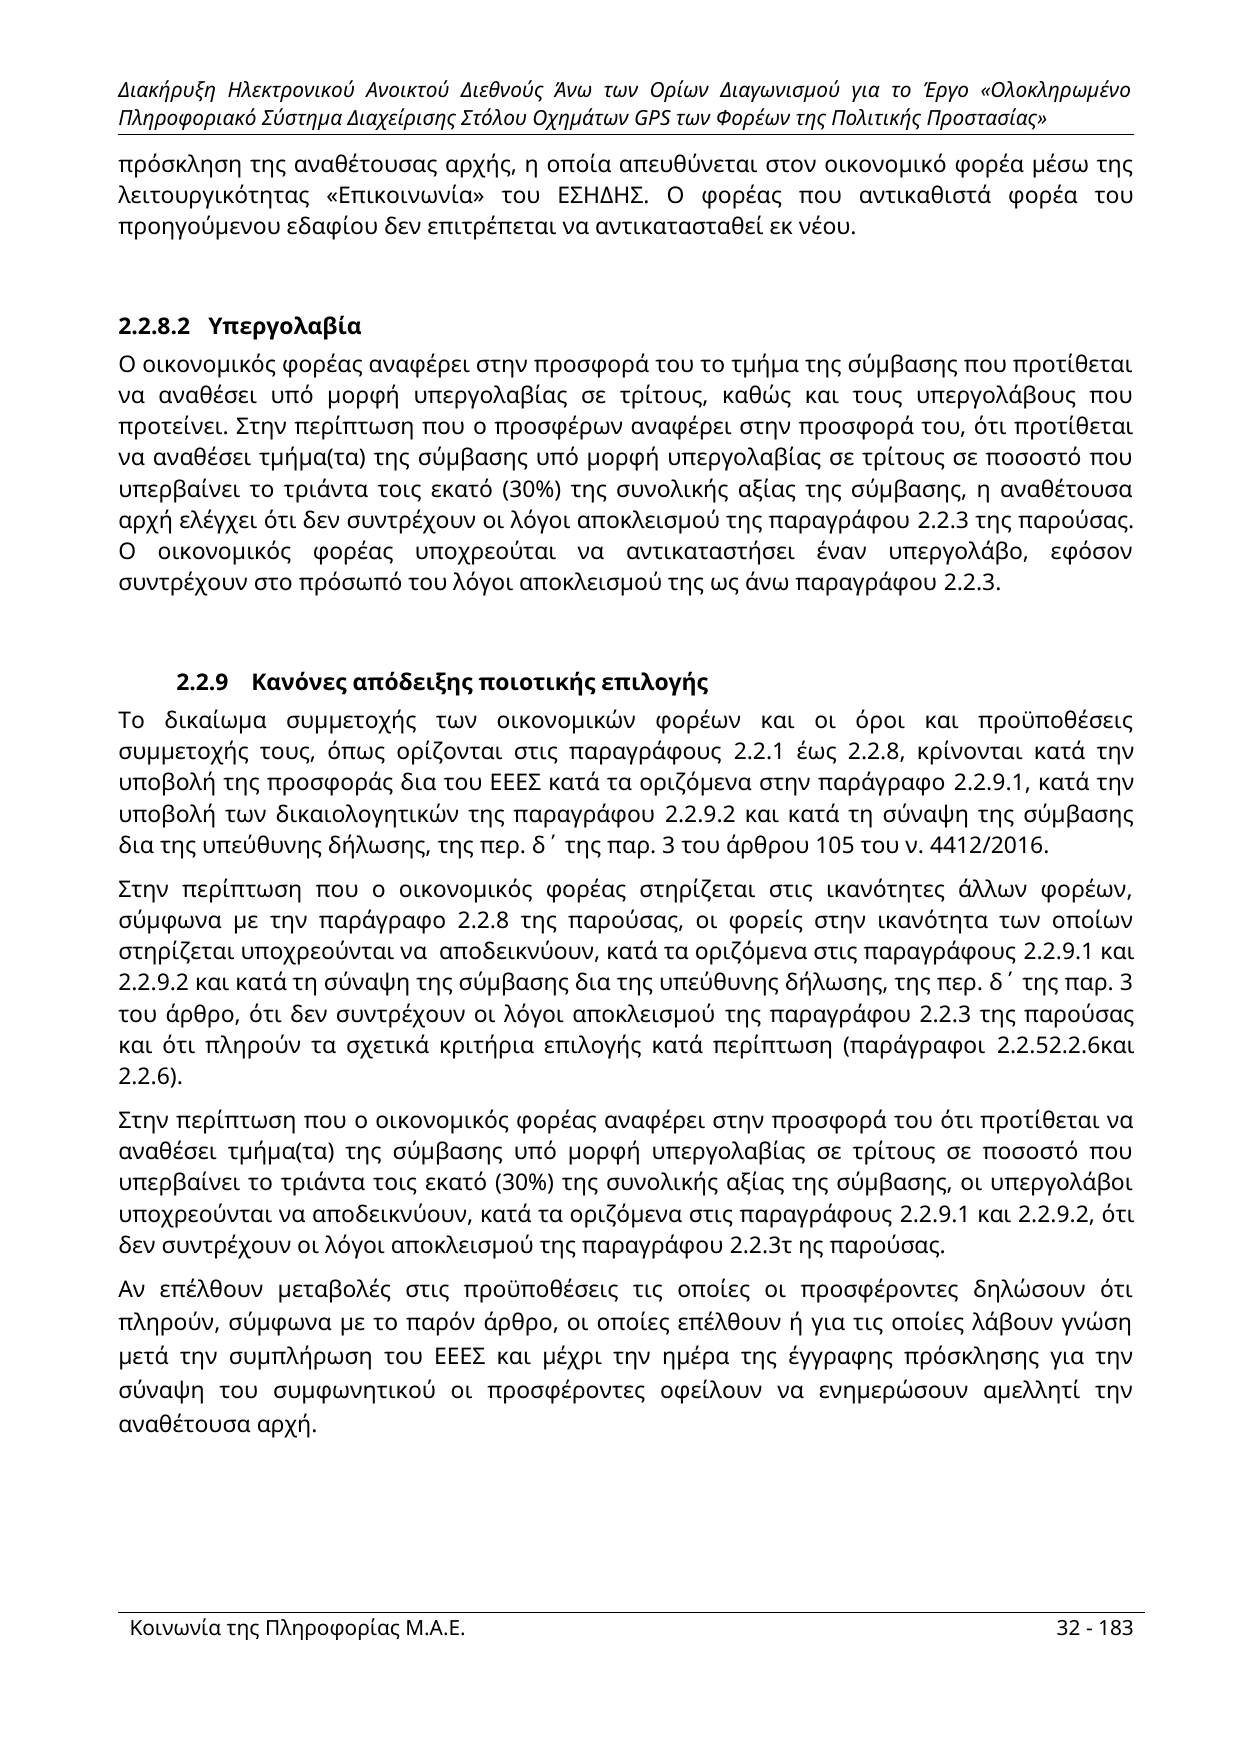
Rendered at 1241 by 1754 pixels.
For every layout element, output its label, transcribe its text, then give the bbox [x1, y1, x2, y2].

text Αν επέλθουν μεταβολές στις προϋποθέσεις τις οποίες οι προσφέροντες δηλώσουν ότι πληρούν, σύμφωνα με το παρόν άρθρο, οι οποίες επέλθουν ή για τις οποίες λάβουν γνώση μετά την συμπλήρωση του ΕΕΕΣ και μέχρι την ημέρα της έγγραφης πρόσκλησης για την σύναψη του συμφωνητικού οι προσφέροντες οφείλουν να ενημερώσουν αμελλητί την αναθέτουσα αρχή. [118, 1272, 1134, 1439]
text Στην περίπτωση που o οικονομικός φορέας αναφέρει στην προσφορά του ότι προτίθεται να αναθέσει τμήμα(τα) της σύμβασης υπό μορφή υπεργολαβίας σε τρίτους σε ποσοστό που υπερβαίνει το τριάντα τοις εκατό (30%) της συνολικής αξίας της σύμβασης, οι υπεργολάβοι υποχρεούνται να αποδεικνύουν, κατά τα οριζόμενα στις παραγράφους 2.2.9.1 και 2.2.9.2, ότι δεν συντρέχουν οι λόγοι αποκλεισμού της παραγράφου 2.2.3τ ης παρούσας. [118, 1104, 1134, 1260]
text Ο οικονομικός φορέας αναφέρει στην προσφορά του το τμήμα της σύμβασης που προτίθεται να αναθέσει υπό μορφή υπεργολαβίας σε τρίτους, καθώς και τους υπεργολάβους που προτείνει. Στην περίπτωση που o προσφέρων αναφέρει στην προσφορά του, ότι προτίθεται να αναθέσει τμήμα(τα) της σύμβασης υπό μορφή υπεργολαβίας σε τρίτους σε ποσοστό που υπερβαίνει το τριάντα τοις εκατό (30%) της συνολικής αξίας της σύμβασης, η αναθέτουσα αρχή ελέγχει ότι δεν συντρέχουν οι λόγοι αποκλεισμού της παραγράφου 2.2.3 της παρούσας. Ο οικονομικός φορέας υποχρεούται να αντικαταστήσει έναν υπεργολάβο, εφόσον συντρέχουν στο πρόσωπό του λόγοι αποκλεισμού της ως άνω παραγράφου 2.2.3. [118, 347, 1134, 597]
text Το δικαίωμα συμμετοχής των οικονομικών φορέων και οι όροι και προϋποθέσεις συμμετοχής τους, όπως ορίζονται στις παραγράφους 2.2.1 έως 2.2.8, κρίνονται κατά την υποβολή της προσφοράς δια του ΕΕΕΣ κατά τα οριζόμενα στην παράγραφο 2.2.9.1, κατά την υποβολή των δικαιολογητικών της παραγράφου 2.2.9.2 και κατά τη σύναψη της σύμβασης δια της υπεύθυνης δήλωσης, της περ. δ΄ της παρ. 3 του άρθρου 105 του ν. 4412/2016. [118, 704, 1134, 860]
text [118, 147, 1134, 241]
text Στην περίπτωση που ο οικονομικός φορέας στηρίζεται στις ικανότητες άλλων φορέων, σύμφωνα με την παράγραφο 2.2.8 της παρούσας, οι φορείς στην ικανότητα των οποίων στηρίζεται υποχρεούνται να αποδεικνύουν, κατά τα οριζόμενα στις παραγράφους 2.2.9.1 και 2.2.9.2 και κατά τη σύναψη της σύμβασης δια της υπεύθυνης δήλωσης, της περ. δ΄ της παρ. 3 του άρθρο, ότι δεν συντρέχουν οι λόγοι αποκλεισμού της παραγράφου 2.2.3 της παρούσας και ότι πληρούν τα σχετικά κριτήρια επιλογής κατά περίπτωση (παράγραφοι 2.2.52.2.6και 2.2.6). [118, 872, 1134, 1091]
subtitle Υπεργολαβία [118, 310, 1134, 341]
subtitle Κανόνες απόδειξης ποιοτικής επιλογής [176, 666, 1134, 697]
